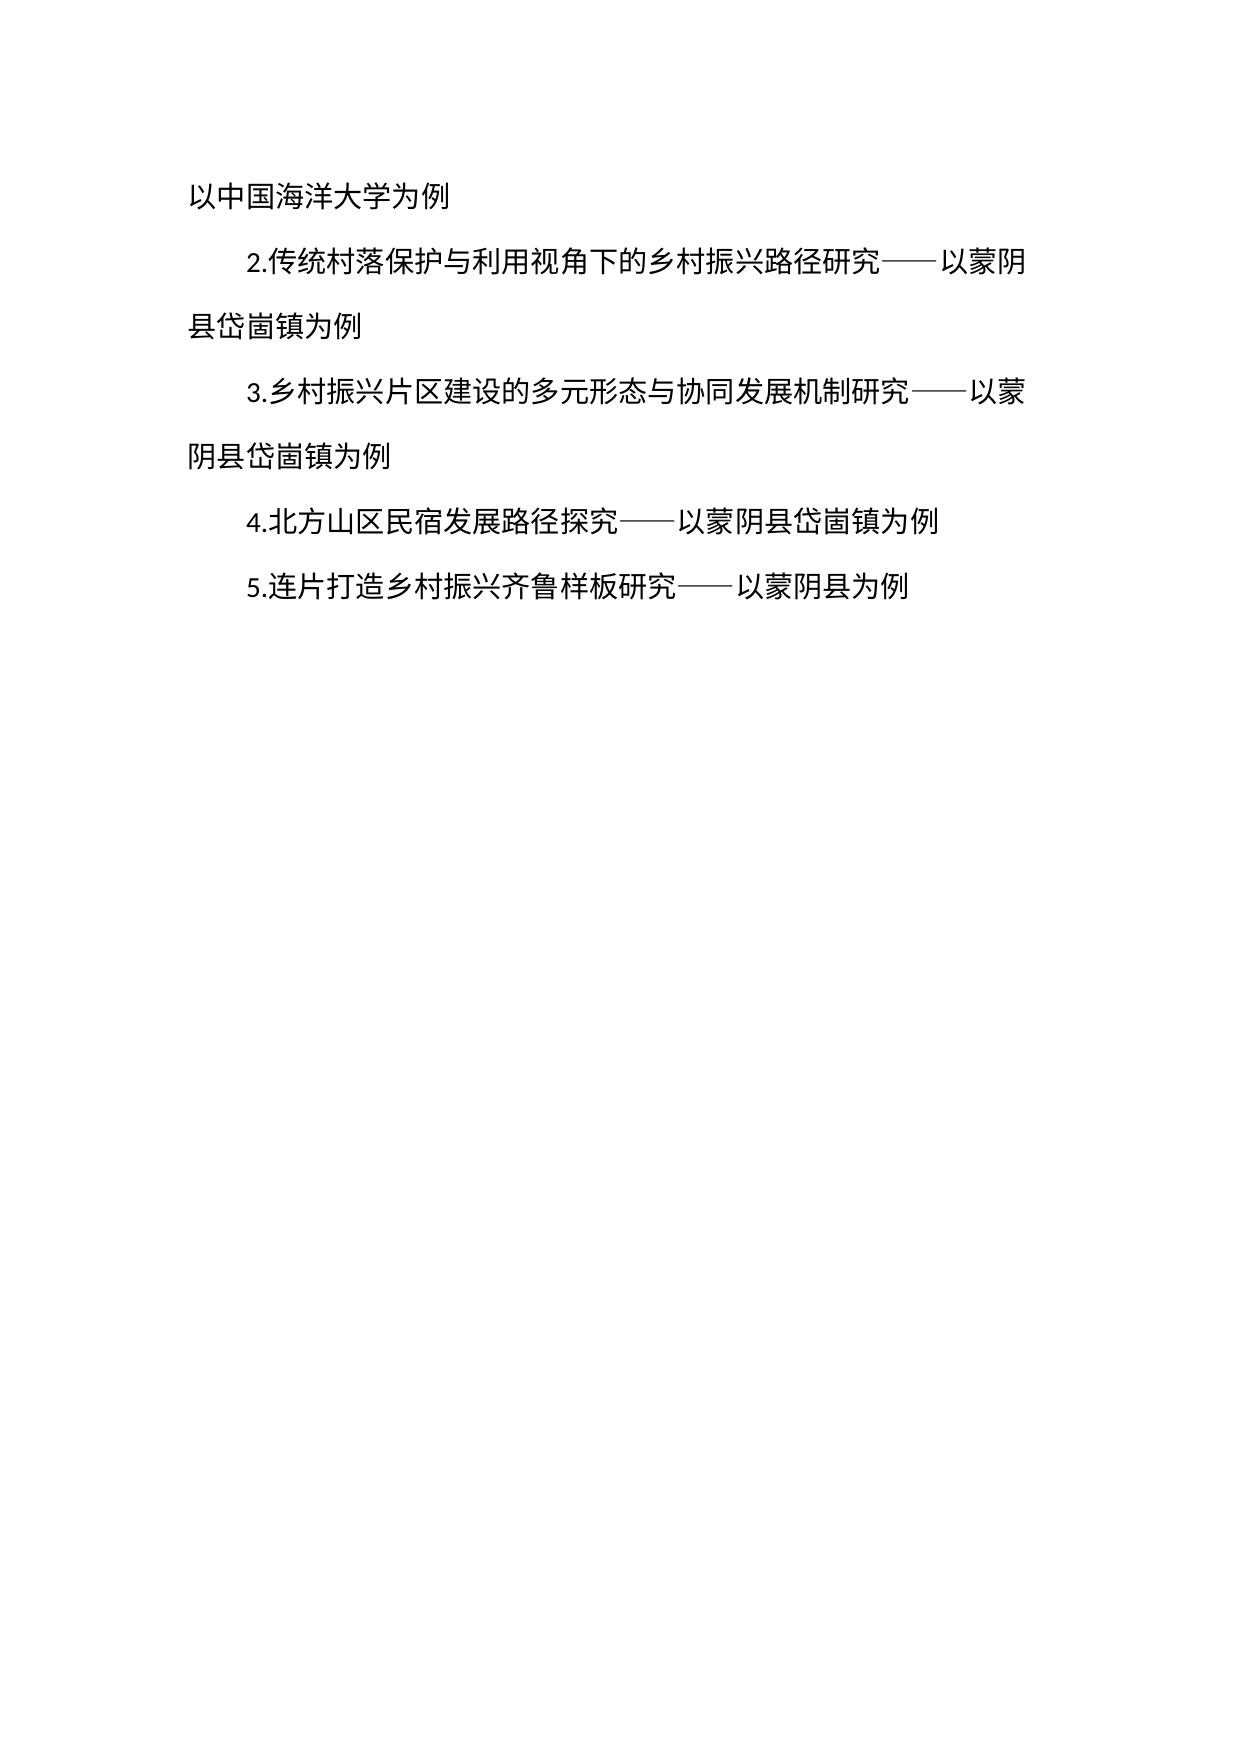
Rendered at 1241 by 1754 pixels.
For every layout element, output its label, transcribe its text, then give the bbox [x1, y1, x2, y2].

text 2.传统村落保护与利用视角下的乡村振兴路径研究——以蒙阴县岱崮镇为例 [187, 227, 1053, 357]
text 5.连片打造乡村振兴齐鲁样板研究——以蒙阴县为例 [187, 552, 1053, 617]
text 3.乡村振兴片区建设的多元形态与协同发展机制研究——以蒙阴县岱崮镇为例 [187, 357, 1053, 487]
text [187, 162, 1053, 227]
text 4.北方山区民宿发展路径探究——以蒙阴县岱崮镇为例 [187, 487, 1053, 552]
